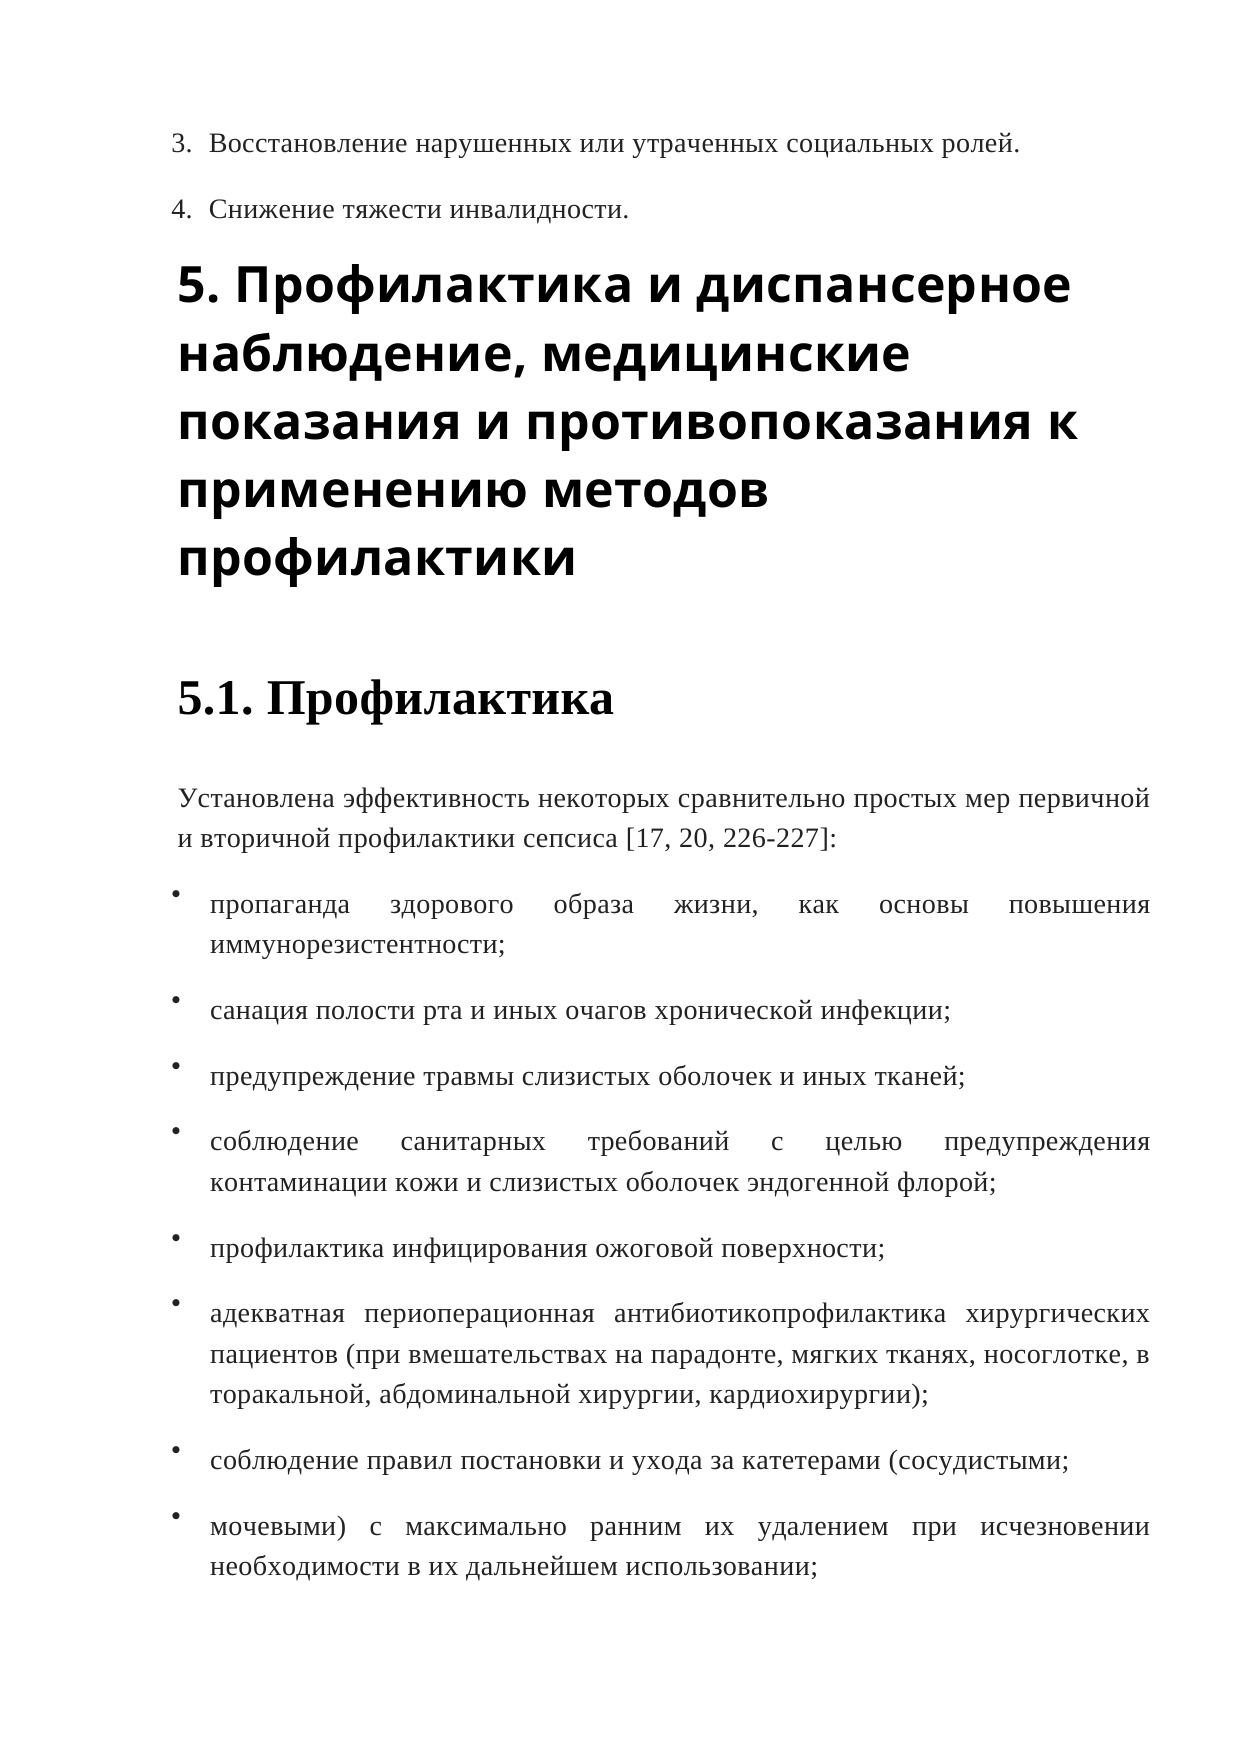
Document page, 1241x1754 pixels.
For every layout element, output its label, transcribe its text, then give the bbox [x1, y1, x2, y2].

list санация полости рта и иных очагов хронической инфекции; [172, 985, 1152, 1026]
list адекватная периоперационная антибиотикопрофилактика хирургических пациентов (при вмешательствах на парадонте, мягких тканях, носоглотке, в торакальной, абдоминальной хирургии, кардиохирургии); [172, 1288, 1152, 1410]
list Восстановление нарушенных или утраченных социальных ролей. [171, 118, 1152, 159]
list предупреждение травмы слизистых оболочек и иных тканей; [172, 1051, 1152, 1091]
list пропаганда здорового образа жизни, как основы повышения иммунорезистентности; [172, 879, 1152, 960]
text Установлена эффективность некоторых сравнительно простых мер первичной и вторичной профилактики сепсиса [17, 20, 226-227]: [177, 772, 1152, 854]
list соблюдение санитарных требований с целью предупреждения контаминации кожи и слизистых оболочек эндогенной флорой; [172, 1116, 1152, 1197]
list соблюдение правил постановки и ухода за катетерами (сосудистыми; [172, 1435, 1152, 1476]
text 5. Профилактика и диспансерное наблюдение, медицинские показания и противопоказания к применению методов профилактики [177, 249, 1152, 590]
list мочевыми) с максимально ранним их удалением при исчезновении необходимости в их дальнейшем использовании; [172, 1501, 1152, 1582]
list профилактика инфицирования ожоговой поверхности; [172, 1222, 1152, 1263]
list Снижение тяжести инвалидности. [171, 184, 1152, 224]
text 5.1. Профилактика [177, 668, 1152, 726]
